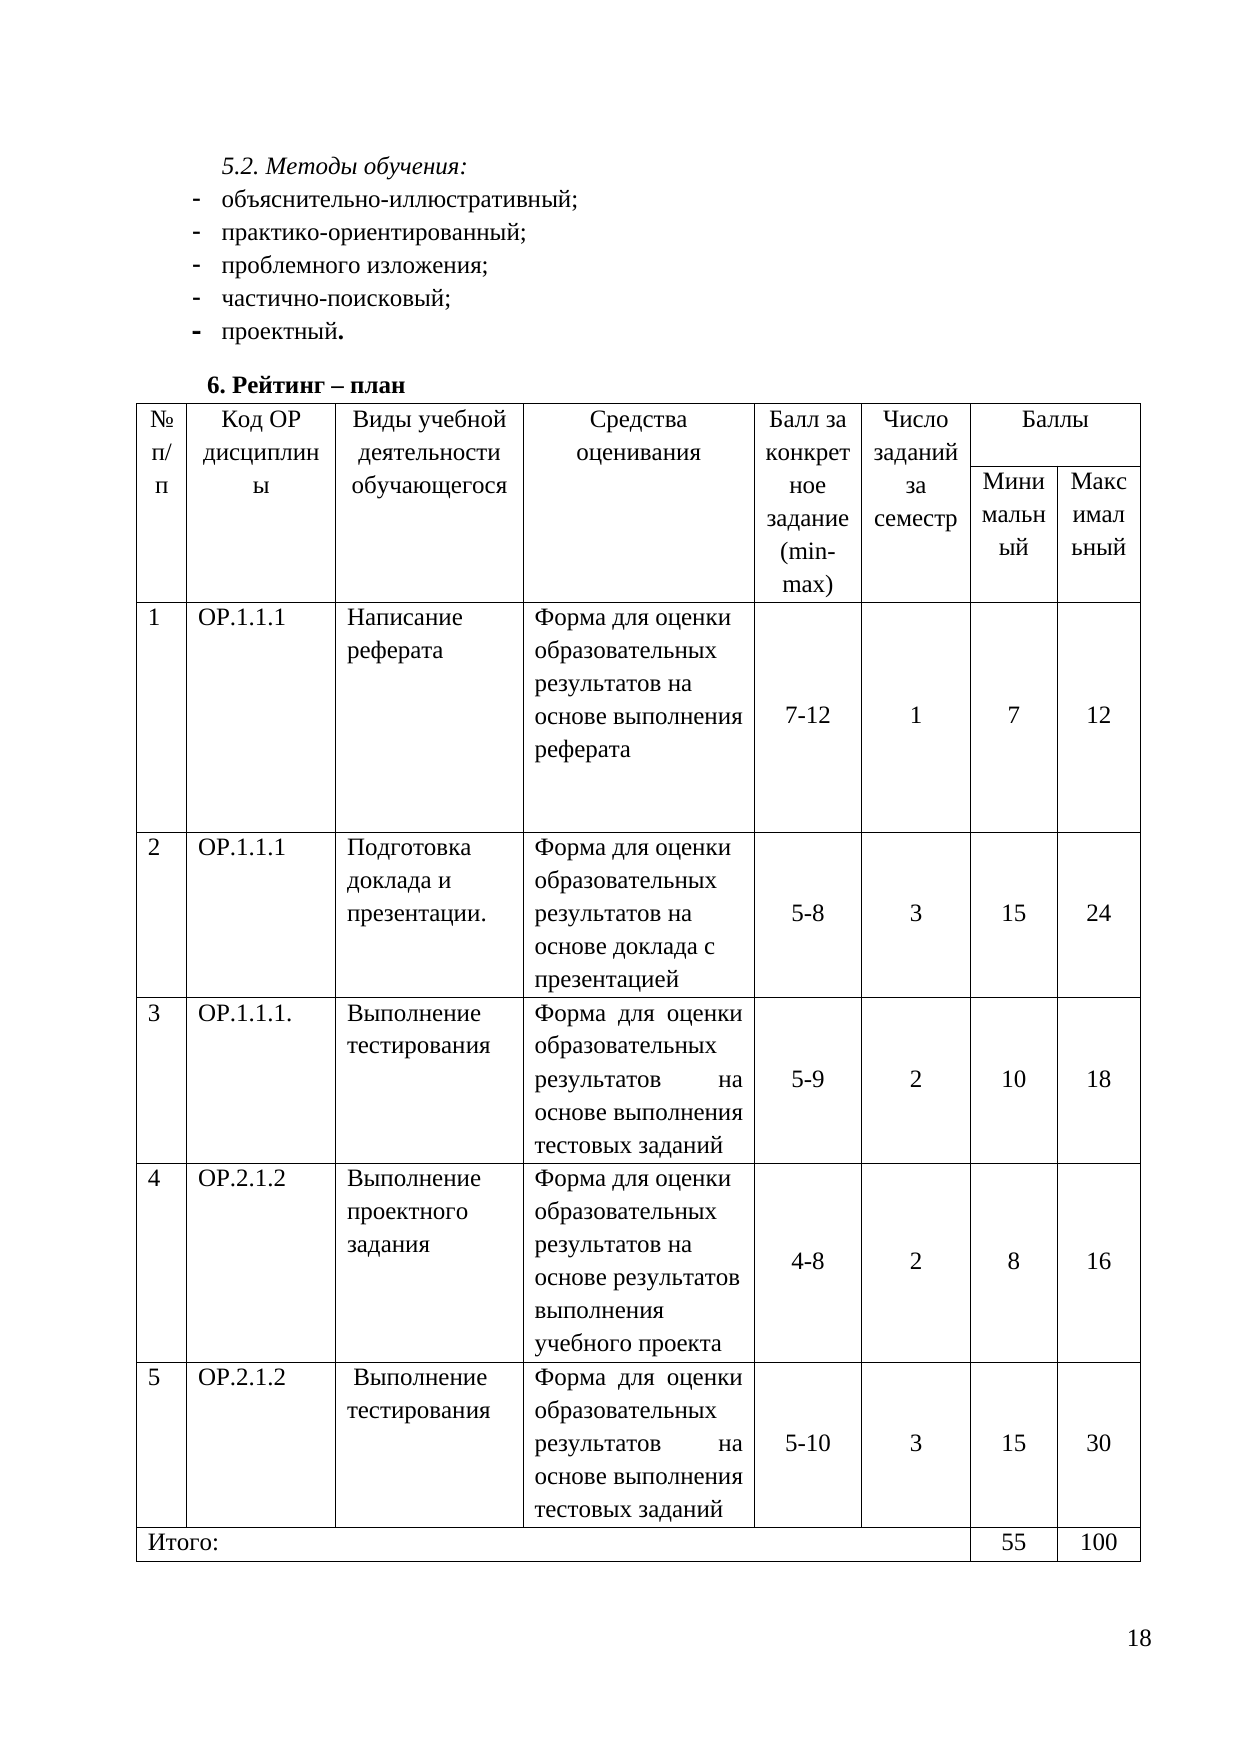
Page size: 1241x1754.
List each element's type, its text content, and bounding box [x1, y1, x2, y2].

table_cell 10 [971, 998, 1057, 1163]
table_cell 4-8 [755, 1164, 861, 1361]
table_cell 18 [1058, 998, 1140, 1163]
table_cell 55 [971, 1528, 1057, 1561]
table_cell ОР.1.1.1 [187, 603, 335, 831]
table_cell Выполнение тестирования [336, 998, 523, 1163]
table_header Баллы [971, 404, 1140, 466]
table_cell 2 [862, 998, 970, 1163]
table_cell 15 [971, 1363, 1057, 1527]
table_cell 5-8 [755, 833, 861, 997]
table_cell 3 [862, 833, 970, 997]
table_cell Форма для оценки образовательных результатов на основе доклада с презентацией [524, 833, 754, 997]
table_header Число заданий за семестр [862, 404, 970, 602]
table_cell 7-12 [755, 603, 861, 831]
table_cell 8 [971, 1164, 1057, 1361]
table_header Средства оценивания [524, 404, 754, 602]
list частично-поисковый; [148, 283, 1152, 312]
table_header № п/п [137, 404, 186, 602]
table_cell Минимальный [971, 467, 1057, 602]
list проектный. [148, 316, 1152, 345]
table_cell 5-10 [755, 1363, 861, 1527]
table_cell 2 [862, 1164, 970, 1361]
table_cell 30 [1058, 1363, 1140, 1527]
table_header Виды учебной деятельности обучающегося [336, 404, 523, 602]
text 5.2. Методы обучения: [148, 151, 1152, 180]
table_cell ОР.2.1.2 [187, 1164, 335, 1361]
list практико-ориентированный; [148, 217, 1152, 246]
text 6. Рейтинг – план [148, 370, 1152, 399]
table_cell 5-9 [755, 998, 861, 1163]
table_cell 3 [862, 1363, 970, 1527]
table_cell 24 [1058, 833, 1140, 997]
table_cell Форма для оценки образовательных результатов на основе выполнения реферата [524, 603, 754, 831]
table_cell 7 [971, 603, 1057, 831]
table_cell 5 [137, 1363, 186, 1527]
table_cell ОР.2.1.2 [187, 1363, 335, 1527]
table_header Балл за конкретное задание (min-max) [755, 404, 861, 602]
table_cell Форма для оценки образовательных результатов на основе выполнения тестовых заданий [524, 1363, 754, 1527]
table_cell Выполнение тестирования [336, 1363, 523, 1527]
table_cell 15 [971, 833, 1057, 997]
list проблемного изложения; [148, 250, 1152, 279]
table_cell 4 [137, 1164, 186, 1361]
table_cell Форма для оценки образовательных результатов на основе результатов выполнения учебного проекта [524, 1164, 754, 1361]
table_cell Выполнение проектного задания [336, 1164, 523, 1361]
list объяснительно-иллюстративный; [148, 184, 1152, 213]
table_header Код ОР дисциплины [187, 404, 335, 602]
table_cell ОР.1.1.1. [187, 998, 335, 1163]
table_cell Написание реферата [336, 603, 523, 831]
table_cell 12 [1058, 603, 1140, 831]
table_cell Итого: [137, 1528, 970, 1561]
table_cell 100 [1058, 1528, 1140, 1561]
table_cell Максимальный [1058, 467, 1140, 602]
table_cell ОР.1.1.1 [187, 833, 335, 997]
table_cell 16 [1058, 1164, 1140, 1361]
table_cell 2 [137, 833, 186, 997]
table_cell 1 [862, 603, 970, 831]
table_cell 3 [137, 998, 186, 1163]
table_cell Подготовка доклада и презентации. [336, 833, 523, 997]
table_cell Форма для оценки образовательных результатов на основе выполнения тестовых заданий [524, 998, 754, 1163]
table_cell 1 [137, 603, 186, 831]
